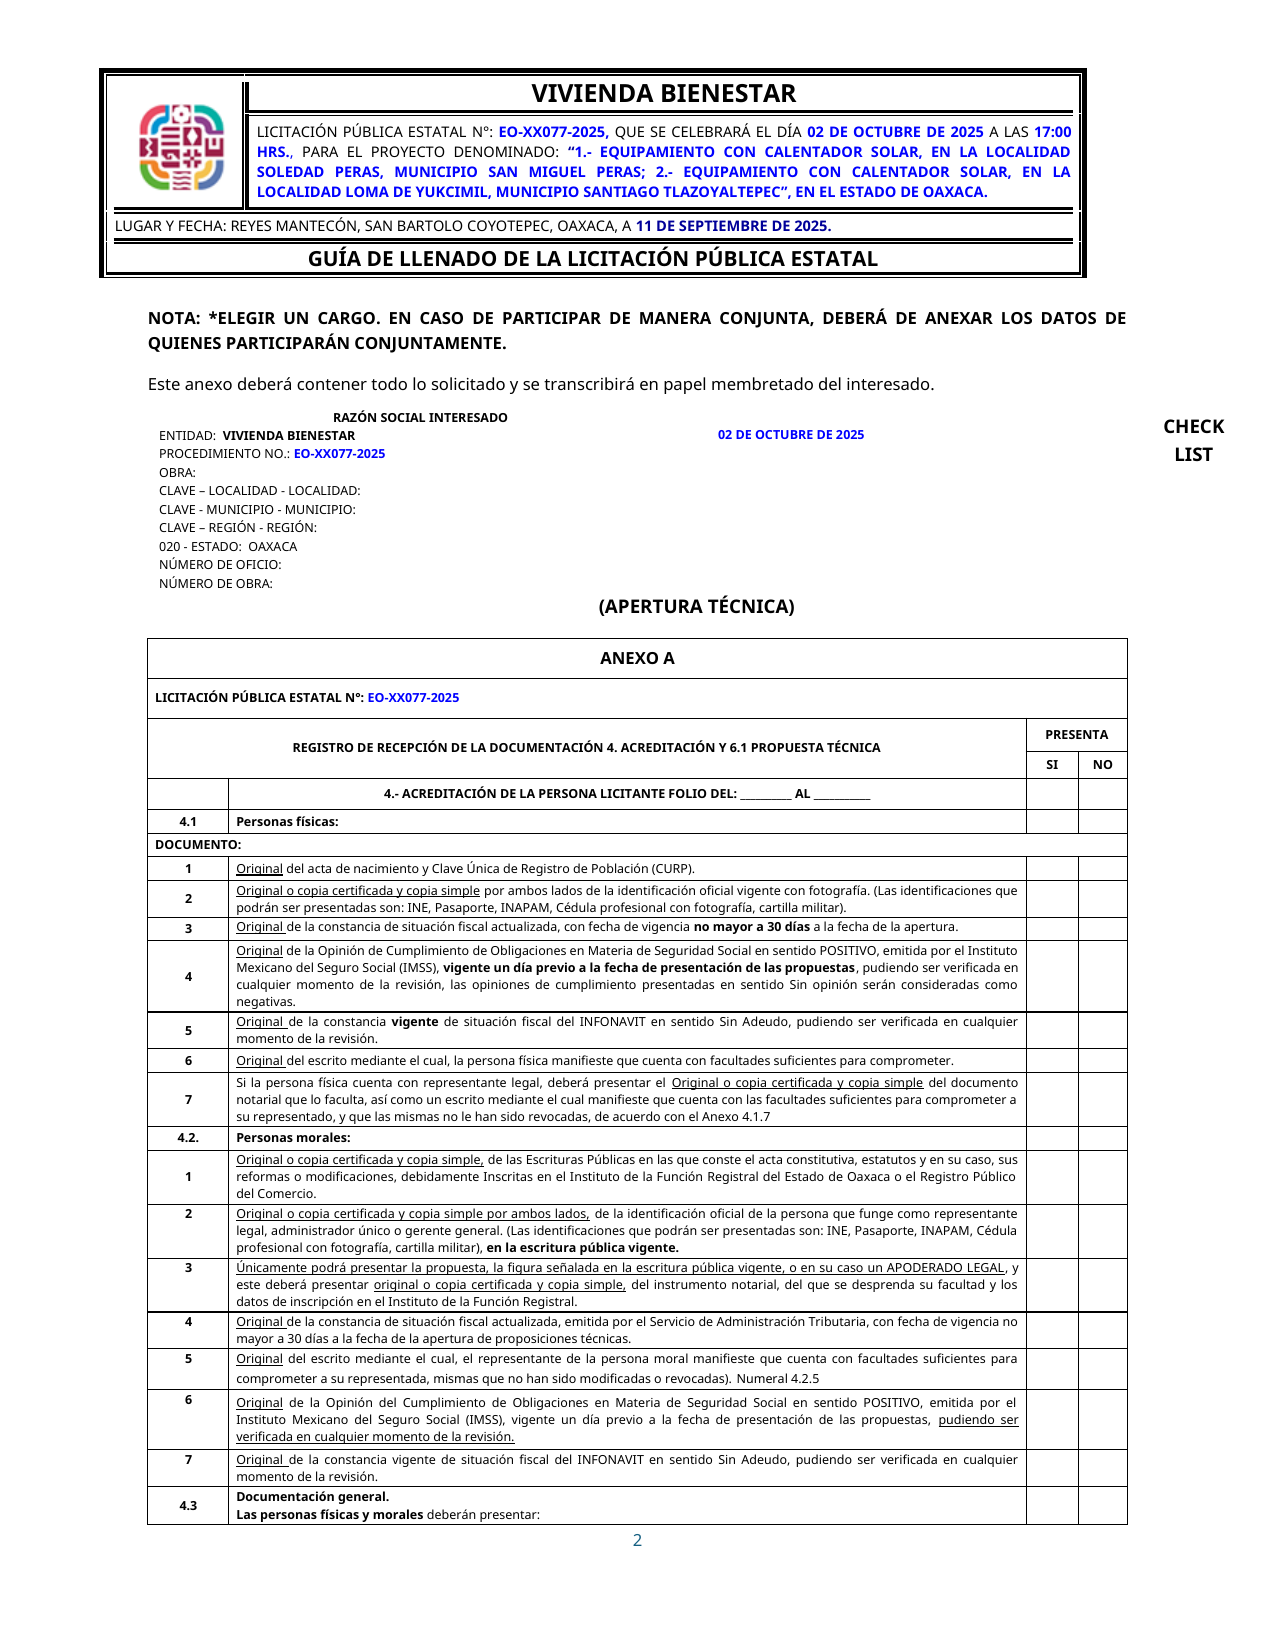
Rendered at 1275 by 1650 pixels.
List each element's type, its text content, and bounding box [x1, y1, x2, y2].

text Este anexo deberá contener todo lo solicitado y se transcribirá en papel membretado del interesado. [148, 372, 1127, 395]
table_cell [1027, 941, 1078, 1011]
table_cell Únicamente podrá presentar la propuesta, la figura señalada en la escritura pública vigente, o en su caso un APODERADO LEGAL, y este deberá presentar original o copia certificada y copia simple, del instrumento notarial, del que se desprenda su facultad y los datos de inscripción en el Instituto de la Función Registral. [229, 1259, 1026, 1311]
table_cell [148, 779, 228, 809]
table_cell Original del acta de nacimiento y Clave Única de Registro de Población (CURP). [229, 857, 1026, 880]
table_cell 1 [148, 1151, 228, 1203]
table_cell [1027, 1390, 1078, 1449]
table_cell [1079, 1013, 1127, 1048]
table_cell Original de la constancia vigente de situación fiscal del INFONAVIT en sentido Sin Adeudo, pudiendo ser verificada en cualquier momento de la revisión. [229, 1013, 1026, 1048]
picture [128, 97, 235, 196]
table_cell [1027, 1450, 1078, 1486]
table_cell Si la persona física cuenta con representante legal, deberá presentar el Original o copia certificada y copia simple del documento notarial que lo faculta, así como un escrito mediante el cual manifieste que cuenta con las facultades suficientes para comprometer a su representado, y que las mismas no le han sido revocadas, de acuerdo con el Anexo 4.1.7 [229, 1073, 1026, 1126]
table_cell REGISTRO DE RECEPCIÓN DE LA DOCUMENTACIÓN 4. ACREDITACIÓN Y 6.1 PROPUESTA TÉCNICA [148, 719, 1026, 778]
table_cell 7 [148, 1073, 228, 1126]
table_cell [1079, 1073, 1127, 1126]
table_cell PRESENTA [1027, 719, 1127, 751]
table_cell [1079, 1450, 1127, 1486]
table_cell [1079, 1259, 1127, 1311]
table_cell [1079, 918, 1127, 940]
table_cell [1027, 1205, 1078, 1257]
table_cell [1027, 857, 1078, 880]
table_cell [1079, 779, 1127, 809]
table_cell Original o copia certificada y copia simple por ambos lados de la identificación oficial vigente con fotografía. (Las identificaciones que podrán ser presentadas son: INE, Pasaporte, INAPAM, Cédula profesional con fotografía, cartilla militar). [229, 881, 1026, 917]
table_cell Original o copia certificada y copia simple por ambos lados, de la identificación oficial de la persona que funge como representante legal, administrador único o gerente general. (Las identificaciones que podrán ser presentadas son: INE, Pasaporte, INAPAM, Cédula profesional con fotografía, cartilla militar), en la escritura pública vigente. [229, 1205, 1026, 1257]
table_cell Original de la Opinión de Cumplimiento de Obligaciones en Materia de Seguridad Social en sentido POSITIVO, emitida por el Instituto Mexicano del Seguro Social (IMSS), vigente un día previo a la fecha de presentación de las propuestas, pudiendo ser verificada en cualquier momento de la revisión, las opiniones de cumplimiento presentadas en sentido Sin opinión serán consideradas como negativas. [229, 941, 1026, 1011]
table_cell 7 [148, 1450, 228, 1486]
table_cell [1027, 881, 1078, 917]
table_cell [1027, 810, 1078, 832]
table_cell Personas físicas: [229, 810, 1026, 832]
table_cell Original o copia certificada y copia simple, de las Escrituras Públicas en las que conste el acta constitutiva, estatutos y en su caso, sus reformas o modificaciones, debidamente Inscritas en el Instituto de la Función Registral del Estado de Oaxaca o el Registro Público del Comercio. [229, 1151, 1026, 1203]
table_cell LICITACIÓN PÚBLICA ESTATAL N°: EO-XX077-2025 [148, 679, 1127, 717]
table_cell 6 [148, 1049, 228, 1072]
table_cell Documentación general. Las personas físicas y morales deberán presentar: [229, 1487, 1026, 1524]
table_cell SI [1027, 752, 1078, 778]
table_cell [1079, 1390, 1127, 1449]
table_cell [1027, 1049, 1078, 1072]
text NOTA: *ELEGIR UN CARGO. EN CASO DE PARTICIPAR DE MANERA CONJUNTA, DEBERÁ DE ANEXAR LOS DATOS DE QUIENES PARTICIPARÁN CONJUNTAMENTE. [148, 307, 1127, 354]
table_cell 4.3 [148, 1487, 228, 1524]
table_cell [1079, 1127, 1127, 1149]
table_cell [1079, 1049, 1127, 1072]
table_cell 5 [148, 1349, 228, 1389]
table_cell 2 [148, 881, 228, 917]
table_cell Original de la constancia vigente de situación fiscal del INFONAVIT en sentido Sin Adeudo, pudiendo ser verificada en cualquier momento de la revisión. [229, 1450, 1026, 1486]
table_cell 6 [148, 1390, 228, 1449]
table_cell Original de la Opinión del Cumplimiento de Obligaciones en Materia de Seguridad Social en sentido POSITIVO, emitida por el Instituto Mexicano del Seguro Social (IMSS), vigente un día previo a la fecha de presentación de las propuestas, pudiendo ser verificada en cualquier momento de la revisión. [229, 1390, 1026, 1449]
table_cell 1 [148, 857, 228, 880]
table_cell 2 [148, 1205, 228, 1257]
table_header ANEXO A [148, 639, 1127, 678]
table_cell 4 [148, 941, 228, 1011]
table_cell 3 [148, 918, 228, 940]
table_cell [1027, 1487, 1078, 1524]
table_cell 4.2. [148, 1127, 228, 1149]
table_header 02 DE OCTUBRE DE 2025 [707, 409, 1127, 594]
table_cell [1027, 779, 1078, 809]
table_cell 5 [148, 1013, 228, 1048]
table_cell [1027, 1259, 1078, 1311]
table_cell [1027, 1073, 1078, 1126]
table_cell 4.1 [148, 810, 228, 832]
table_cell Original de la constancia de situación fiscal actualizada, con fecha de vigencia no mayor a 30 días a la fecha de la apertura. [229, 918, 1026, 940]
table_cell 3 [148, 1259, 228, 1311]
table_cell [1027, 1151, 1078, 1203]
table_cell [1079, 810, 1127, 832]
table_cell [1027, 1349, 1078, 1389]
table_cell Original de la constancia de situación fiscal actualizada, emitida por el Servicio de Administración Tributaria, con fecha de vigencia no mayor a 30 días a la fecha de la apertura de proposiciones técnicas. [229, 1313, 1026, 1348]
table_cell [1079, 1487, 1127, 1524]
text CHECK LIST (APERTURA TÉCNICA) [148, 413, 1245, 619]
table_cell [1027, 1013, 1078, 1048]
table_cell [1027, 918, 1078, 940]
table_cell DOCUMENTO: [148, 834, 1127, 856]
table_cell [1079, 881, 1127, 917]
table_cell [1079, 1349, 1127, 1389]
table_cell Personas morales: [229, 1127, 1026, 1149]
table_cell 4.- ACREDITACIÓN DE LA PERSONA LICITANTE FOLIO DEL: __________ AL ___________ [229, 779, 1026, 809]
table_cell [1027, 1127, 1078, 1149]
table_header RAZÓN SOCIAL INTERESADO Entidad: Vivienda Bienestar Procedimiento No.: EO-XX077-2025 Obra: clave – Localidad - Localidad: clave - Municipio - Municipio: clave – Región - Región: 020 - Estado: Oaxaca Número de Oficio: Número de Obra: [148, 409, 707, 594]
table_cell NO [1079, 752, 1127, 778]
table_cell [1079, 941, 1127, 1011]
table_cell [1079, 1205, 1127, 1257]
table_cell [1079, 1151, 1127, 1203]
table_cell [1079, 1313, 1127, 1348]
table_cell Original del escrito mediante el cual, el representante de la persona moral manifieste que cuenta con facultades suficientes para comprometer a su representada, mismas que no han sido modificadas o revocadas). Numeral 4.2.5 [229, 1349, 1026, 1389]
table_cell 4 [148, 1313, 228, 1348]
table_cell Original del escrito mediante el cual, la persona física manifieste que cuenta con facultades suficientes para comprometer. [229, 1049, 1026, 1072]
table_cell [1027, 1313, 1078, 1348]
table_cell [1079, 857, 1127, 880]
